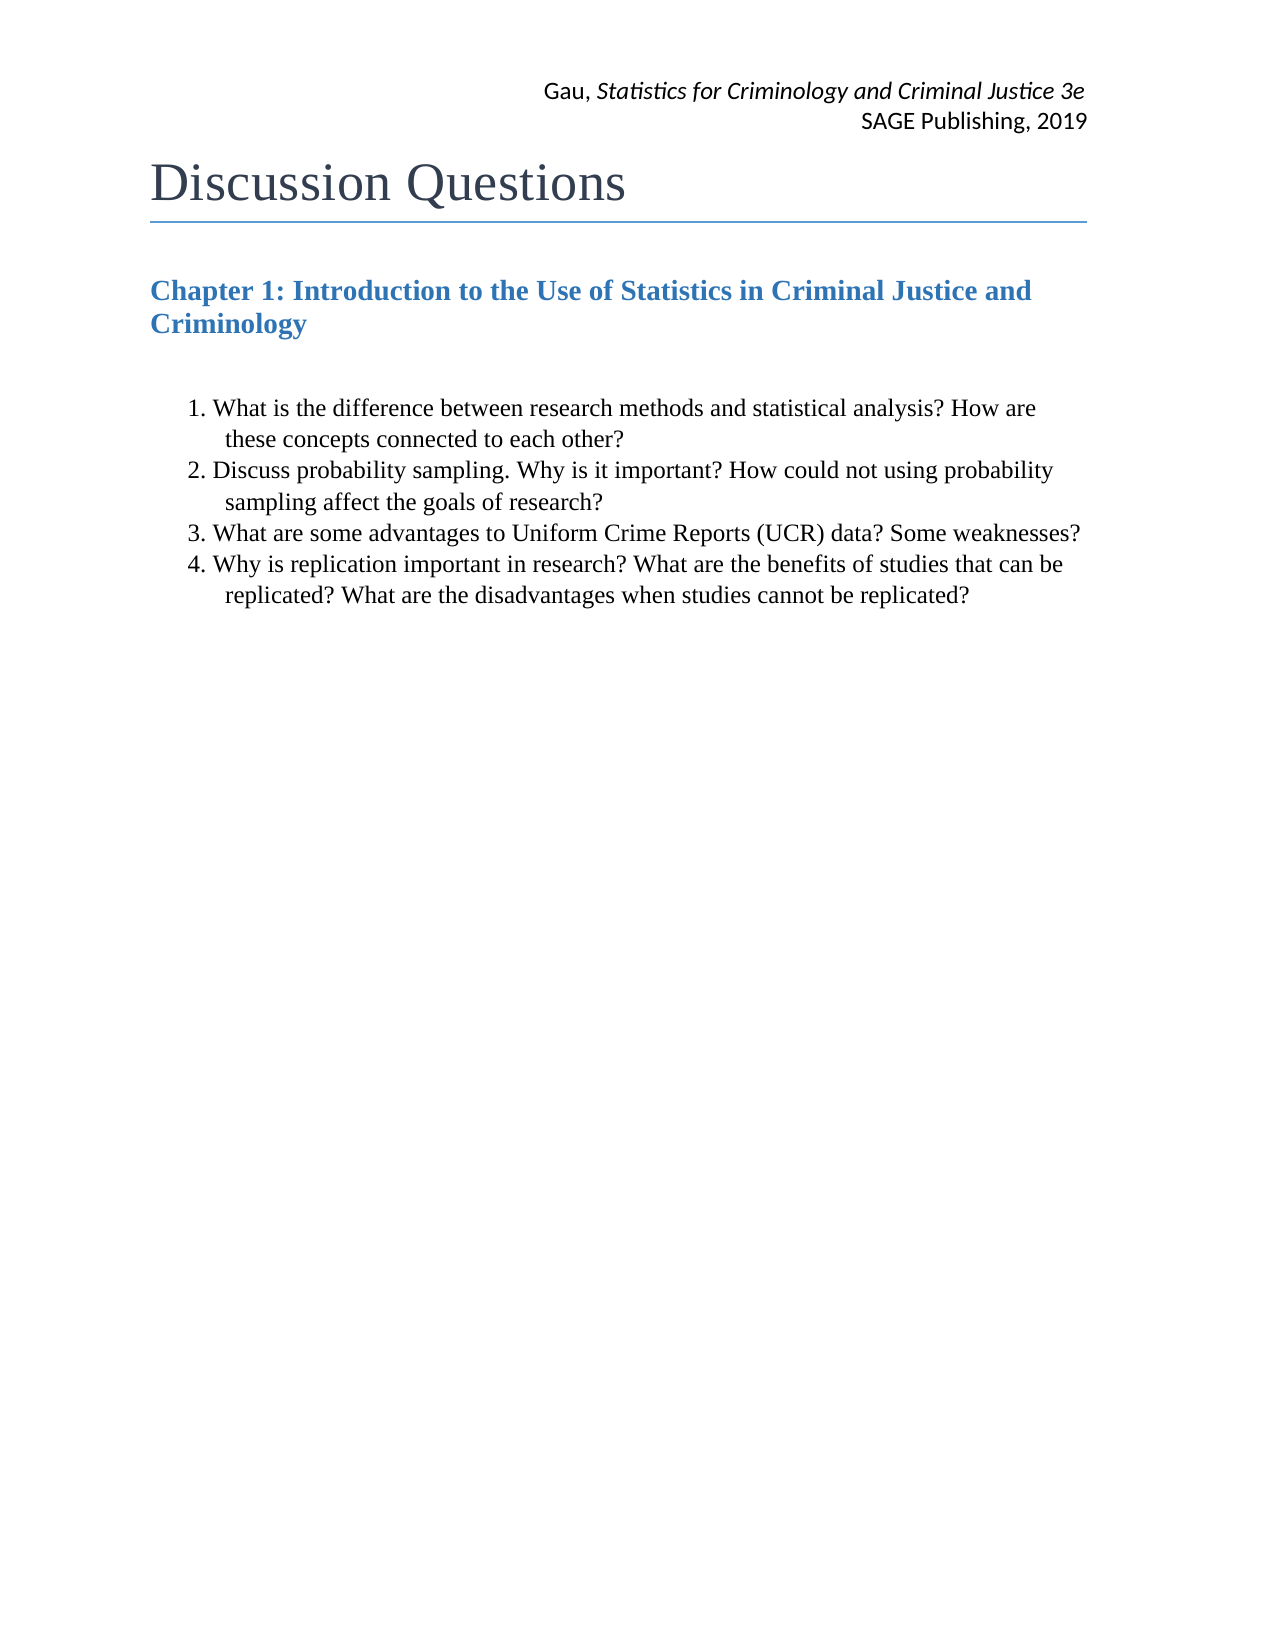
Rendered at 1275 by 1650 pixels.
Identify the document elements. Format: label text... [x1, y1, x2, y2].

text 1. What is the difference between research methods and statistical analysis? How are these concepts connected to each other? [187, 393, 1087, 453]
text 2. Discuss probability sampling. Why is it important? How could not using probability sampling affect the goals of research? [187, 456, 1087, 515]
subtitle Chapter 1: Introduction to the Use of Statistics in Criminal Justice and Criminology [150, 273, 1087, 340]
text 4. Why is replication important in research? What are the benefits of studies that can be replicated? What are the disadvantages when studies cannot be replicated? [187, 549, 1087, 608]
title Discussion Questions [150, 150, 1087, 221]
text 3. What are some advantages to Uniform Crime Reports (UCR) data? Some weaknesses? [187, 518, 1087, 546]
